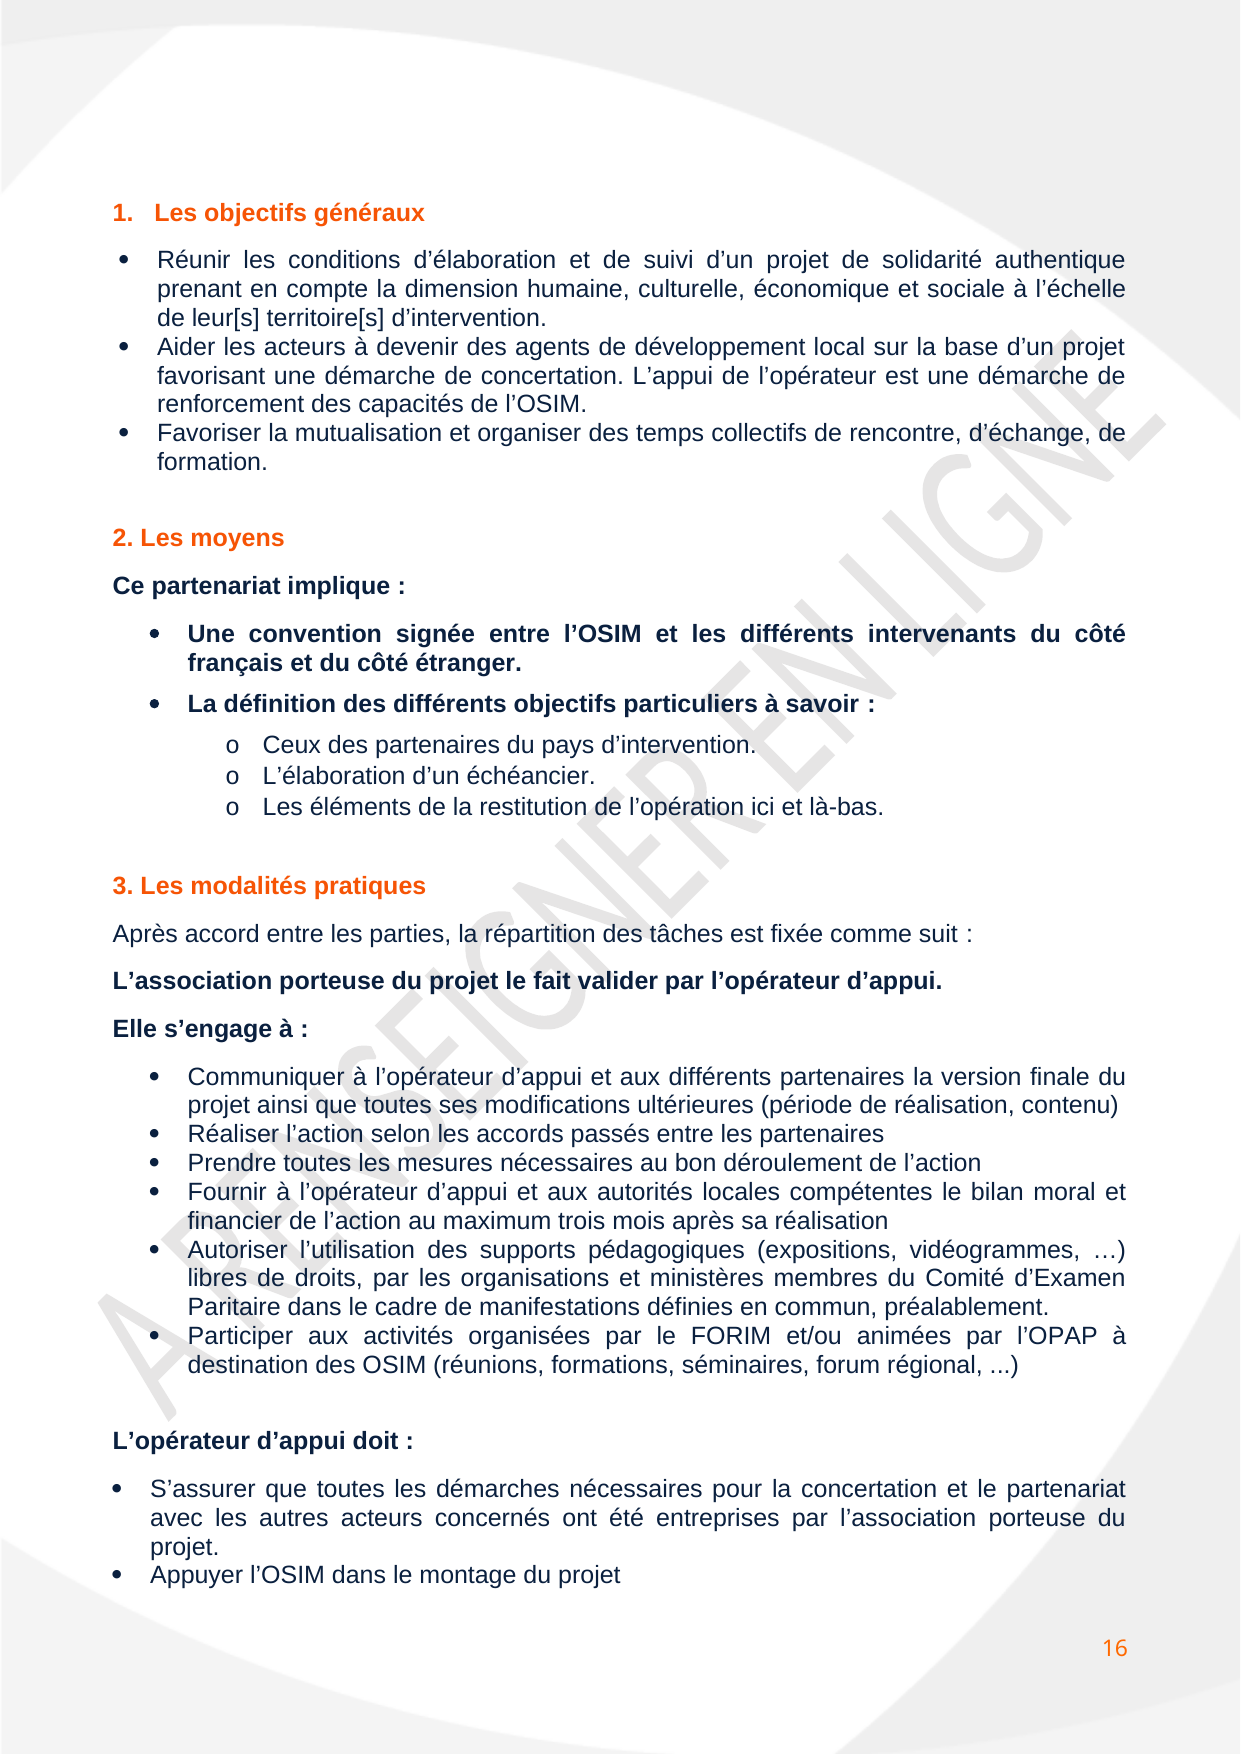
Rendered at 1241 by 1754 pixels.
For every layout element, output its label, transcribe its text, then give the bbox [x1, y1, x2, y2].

list Aider les acteurs à devenir des agents de développement local sur la base d’un projet favorisant une démarche de concertation. L’appui de l’opérateur est une démarche de renforcement des capacités de l’OSIM. [119, 332, 1128, 418]
list L’élaboration d’un échéancier. [225, 761, 1128, 792]
text L’opérateur d’appui doit : [112, 1426, 1128, 1455]
text 3. Les modalités pratiques [112, 871, 1128, 899]
list Prendre toutes les mesures nécessaires au bon déroulement de l’action [150, 1148, 1128, 1177]
list Réaliser l’action selon les accords passés entre les partenaires [150, 1119, 1128, 1148]
list Autoriser l’utilisation des supports pédagogiques (expositions, vidéogrammes, …) libres de droits, par les organisations et ministères membres du Comité d’Examen Paritaire dans le cadre de manifestations définies en commun, préalablement. [150, 1234, 1128, 1321]
list Communiquer à l’opérateur d’appui et aux différents partenaires la version finale du projet ainsi que toutes ses modifications ultérieures (période de réalisation, contenu) [150, 1062, 1128, 1119]
list La définition des différents objectifs particuliers à savoir : [150, 689, 1128, 718]
list Favoriser la mutualisation et organiser des temps collectifs de rencontre, d’échange, de formation. [119, 418, 1128, 476]
text Après accord entre les parties, la répartition des tâches est fixée comme suit : [112, 918, 1128, 947]
list Une convention signée entre l’OSIM et les différents intervenants du côté français et du côté étranger. [150, 619, 1128, 676]
list S’assurer que toutes les démarches nécessaires pour la concertation et le partenariat avec les autres acteurs concernés ont été entreprises par l’association porteuse du projet. [112, 1474, 1128, 1560]
list Ceux des partenaires du pays d’intervention. [225, 730, 1128, 761]
text Ce partenariat implique : [112, 571, 1128, 600]
list Appuyer l’OSIM dans le montage du projet [112, 1560, 1128, 1589]
list Fournir à l’opérateur d’appui et aux autorités locales compétentes le bilan moral et financier de l’action au maximum trois mois après sa réalisation [150, 1177, 1128, 1234]
text Elle s’engage à : [112, 1014, 1128, 1043]
list Les éléments de la restitution de l’opération ici et là-bas. [225, 792, 1128, 823]
picture [0, 0, 1241, 1754]
text L’association porteuse du projet le fait valider par l’opérateur d’appui. [112, 966, 1128, 995]
list Réunir les conditions d’élaboration et de suivi d’un projet de solidarité authentique prenant en compte la dimension humaine, culturelle, économique et sociale à l’échelle de leur[s] territoire[s] d’intervention. [119, 245, 1128, 332]
list Participer aux activités organisées par le FORIM et/ou animées par l’OPAP à destination des OSIM (réunions, formations, séminaires, forum régional, ...) [150, 1321, 1128, 1378]
text 1. Les objectifs généraux [112, 198, 1128, 226]
text 2. Les moyens [112, 523, 1128, 552]
